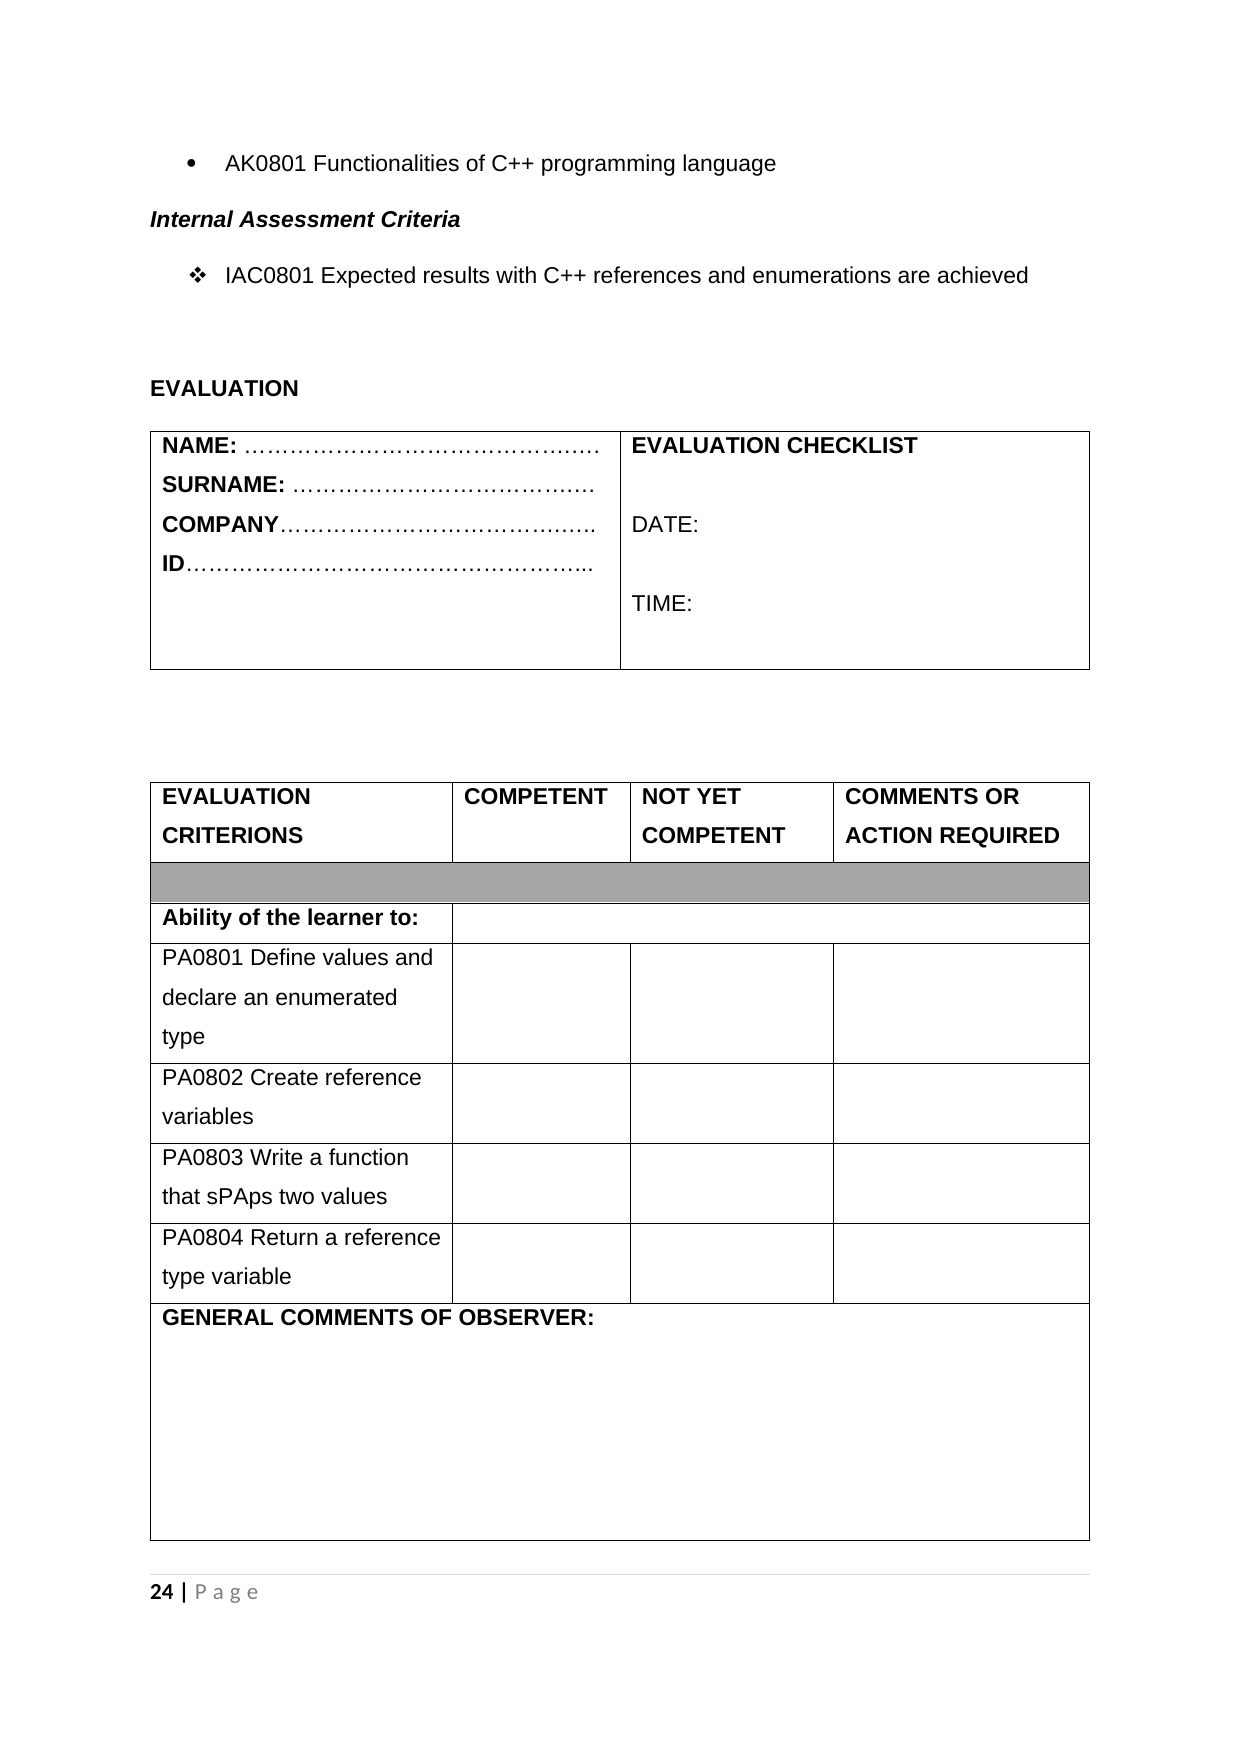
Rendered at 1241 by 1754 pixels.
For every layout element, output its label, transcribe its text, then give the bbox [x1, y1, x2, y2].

table_cell [453, 1144, 630, 1222]
table_cell [453, 904, 1089, 943]
table_header EVALUATION CRITERIONS [151, 783, 452, 862]
table_cell [631, 944, 833, 1062]
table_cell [151, 1304, 1089, 1540]
table_header EVALUATION CHECKLIST DATE: TIME: [621, 432, 1089, 669]
table_cell [151, 863, 1089, 902]
table_cell [834, 944, 1089, 1062]
table_header COMMENTS OR ACTION REQUIRED [834, 783, 1089, 862]
table_cell PA0803 Write a function that sPAps two values [151, 1144, 452, 1222]
list IAC0801 Expected results with C++ references and enumerations are achieved [187, 262, 1090, 289]
table_header NAME: …………………………………….…. SURNAME: ……………………………….… COMPANY……………………………….….. ID……………………………………………... [151, 432, 620, 669]
table_cell [631, 1064, 833, 1142]
table_cell [631, 1144, 833, 1222]
table_cell Ability of the learner to: [151, 904, 452, 943]
table_cell [453, 1224, 630, 1302]
table_cell [453, 944, 630, 1062]
table_cell [834, 1064, 1089, 1142]
table_cell [834, 1224, 1089, 1302]
table_cell PA0802 Create reference variables [151, 1064, 452, 1142]
table_cell [453, 1064, 630, 1142]
text Internal Assessment Criteria [150, 206, 1090, 232]
text EVALUATION [150, 374, 1090, 401]
table_cell [834, 1144, 1089, 1222]
table_cell PA0804 Return a reference type variable [151, 1224, 452, 1302]
table_header NOT YET COMPETENT [631, 783, 833, 862]
table_cell [631, 1224, 833, 1302]
table_cell PA0801 Define values and declare an enumerated type [151, 944, 452, 1062]
table_header COMPETENT [453, 783, 630, 862]
list AK0801 Functionalities of C++ programming language [187, 150, 1090, 176]
